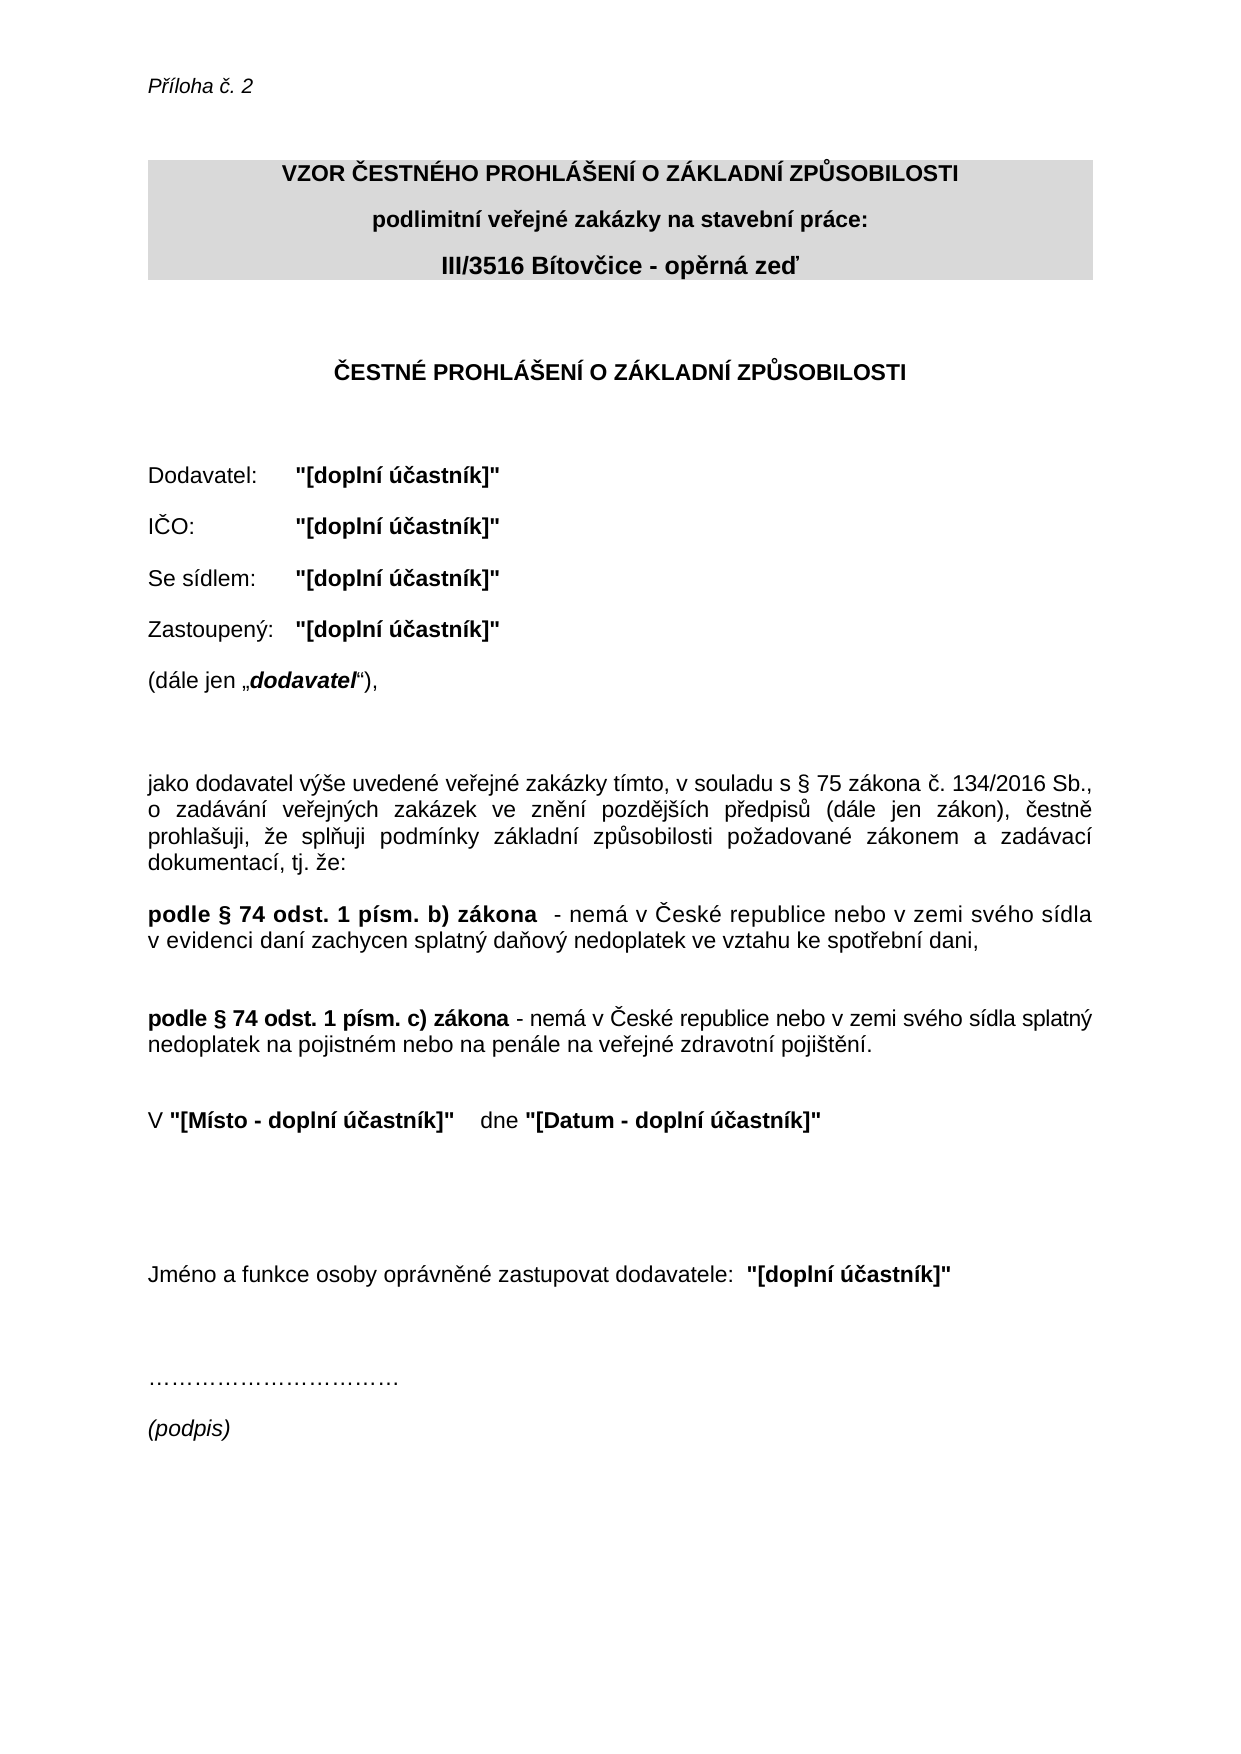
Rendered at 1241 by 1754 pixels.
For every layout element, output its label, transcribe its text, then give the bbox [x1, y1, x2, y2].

text Jméno a funkce osoby oprávněné zastupovat dodavatele: [148, 1261, 1093, 1288]
text …………………………… [148, 1364, 1093, 1390]
text Se sídlem: [148, 565, 1093, 591]
text V dne [148, 1107, 1093, 1134]
list podle § 74 odst. 1 písm. c) zákona - nemá v České republice nebo v zemi svého sídla splatný nedoplatek na pojistném nebo na penále na veřejné zdravotní pojištění. [148, 1004, 1093, 1057]
text IČO: [148, 513, 1093, 540]
text podlimitní veřejné zakázky na stavební práce: [148, 206, 1093, 232]
text (dále jen „dodavatel“), [148, 667, 1093, 694]
text VZOR ČESTNÉHO PROHLÁŠENÍ O ZÁKLADNÍ ZPŮSOBILOSTI [148, 160, 1093, 186]
text III/3516 Bítovčice - opěrná zeď [148, 251, 1093, 280]
text ČESTNÉ PROHLÁŠENÍ O ZÁKLADNÍ ZPŮSOBILOSTI [148, 359, 1093, 386]
text (podpis) [148, 1415, 1093, 1442]
text Zastoupený: [148, 616, 1093, 642]
text Dodavatel: [148, 462, 1093, 488]
text jako dodavatel výše uvedené veřejné zakázky tímto, v souladu s § 75 zákona č. 134/2016 Sb., o zadávání veřejných zakázek ve znění pozdějších předpisů (dále jen zákon), čestně prohlašuji, že splňuji podmínky základní způsobilosti požadované zákonem a zadávací dokumentací, tj. že: [148, 770, 1093, 876]
list podle § 74 odst. 1 písm. b) zákona - nemá v České republice nebo v zemi svého sídla v evidenci daní zachycen splatný daňový nedoplatek ve vztahu ke spotřební dani, [148, 901, 1093, 953]
